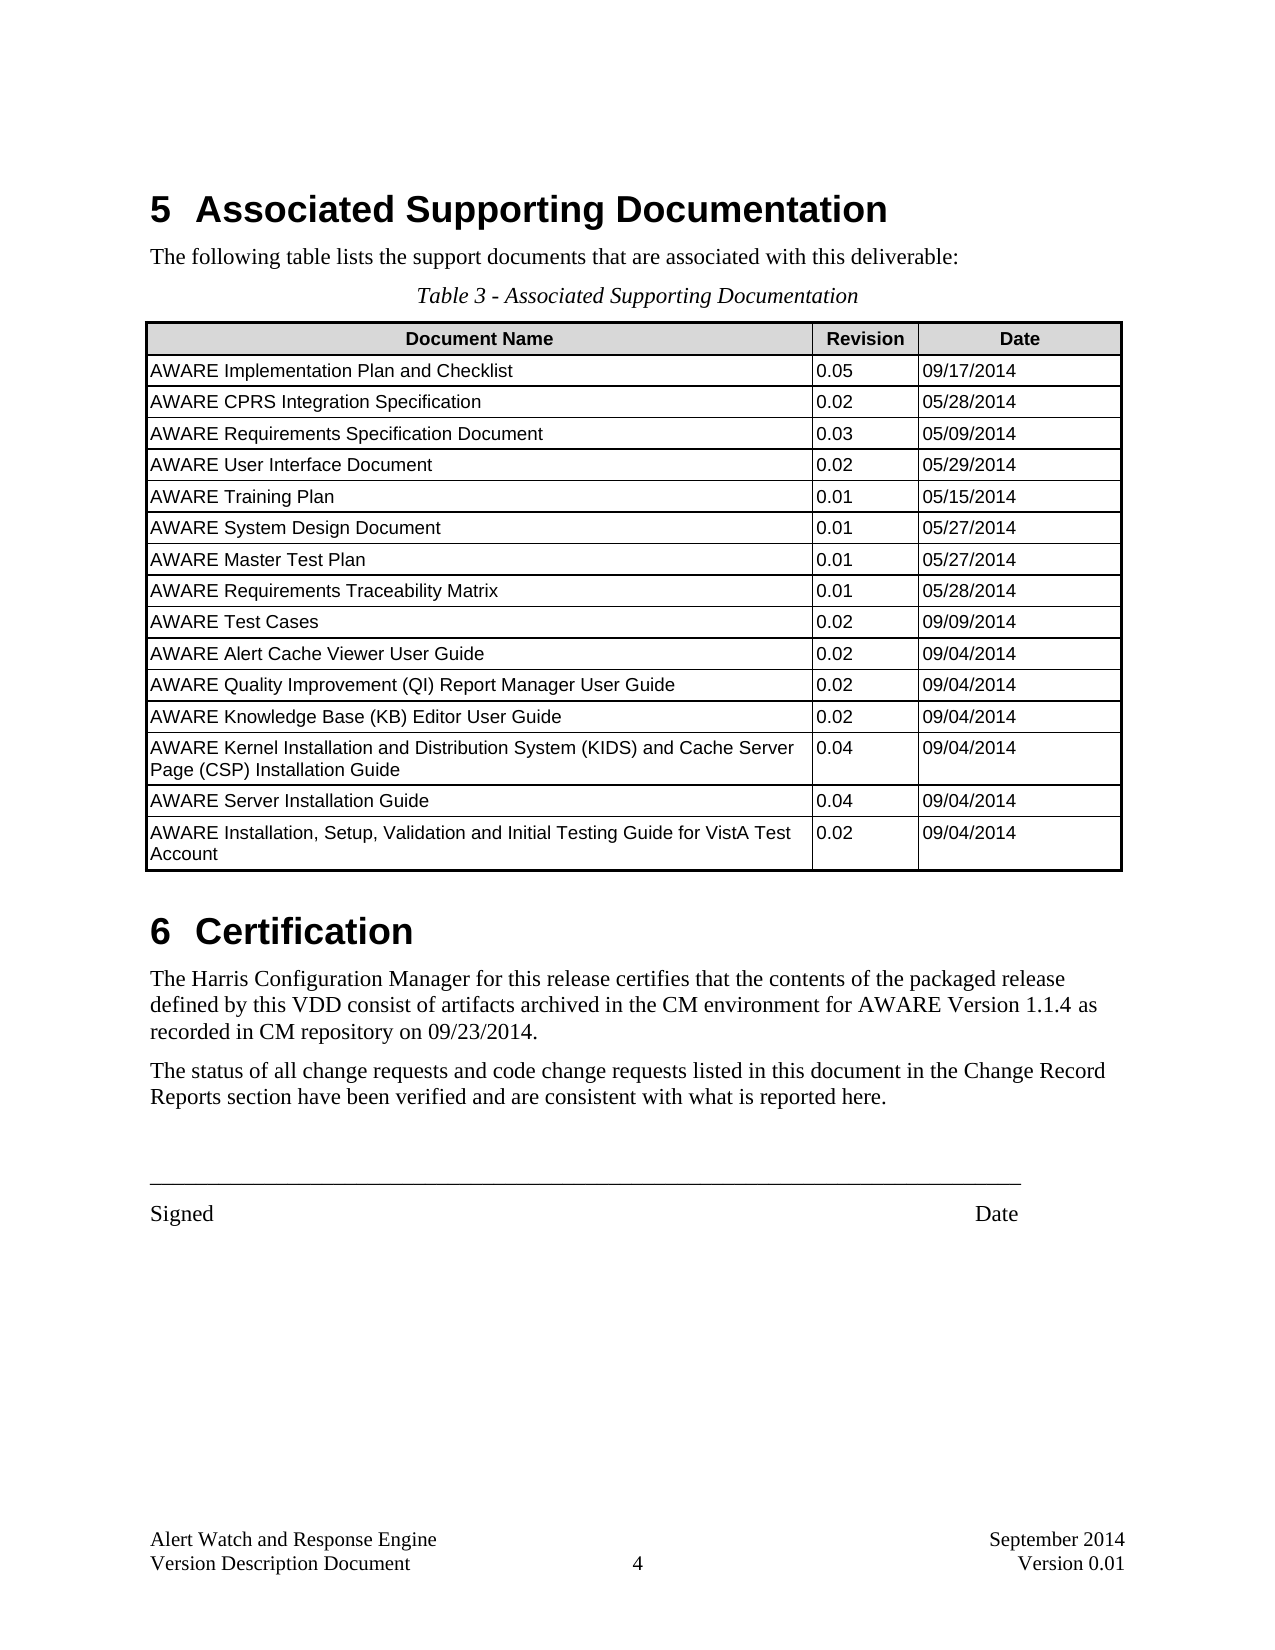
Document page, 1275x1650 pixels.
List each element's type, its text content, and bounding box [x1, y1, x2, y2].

text The Harris Configuration Manager for this release certifies that the contents of the packaged release defined by this VDD consist of artifacts archived in the CM environment for AWARE Version 1.1.4 as recorded in CM repository on 09/23/2014. [150, 965, 1125, 1044]
table_cell 09/04/2014 [919, 733, 1120, 784]
table_cell AWARE Kernel Installation and Distribution System (KIDS) and Cache Server Page (CSP) Installation Guide [148, 733, 812, 784]
table_cell AWARE Test Cases [148, 607, 812, 637]
table_cell 0.01 [813, 544, 918, 574]
table_cell 0.04 [813, 786, 918, 816]
table_cell 05/27/2014 [919, 513, 1120, 543]
table_cell 09/17/2014 [919, 356, 1120, 385]
table_cell 09/09/2014 [919, 607, 1120, 637]
table_cell AWARE Training Plan [148, 481, 812, 511]
text The following table lists the support documents that are associated with this deliverable: [150, 243, 1125, 269]
table_cell 05/28/2014 [919, 387, 1120, 417]
table_header Date [919, 324, 1120, 354]
table_cell AWARE Master Test Plan [148, 544, 812, 574]
table_cell 05/28/2014 [919, 576, 1120, 606]
table_cell 0.01 [813, 513, 918, 543]
subtitle Associated Supporting Documentation [150, 187, 1125, 231]
table_cell 09/04/2014 [919, 786, 1120, 816]
table_cell 05/09/2014 [919, 418, 1120, 448]
table_cell AWARE System Design Document [148, 513, 812, 543]
table_cell 0.02 [813, 607, 918, 637]
table_cell 0.05 [813, 356, 918, 385]
table_cell 05/15/2014 [919, 481, 1120, 511]
subtitle Certification [150, 909, 1125, 953]
table_cell 09/04/2014 [919, 702, 1120, 731]
table_cell 05/29/2014 [919, 450, 1120, 480]
table_cell AWARE CPRS Integration Specification [148, 387, 812, 417]
table_header Revision [813, 324, 918, 354]
table_cell AWARE Alert Cache Viewer User Guide [148, 639, 812, 668]
table_cell 0.01 [813, 576, 918, 606]
table_cell 0.02 [813, 670, 918, 700]
table_cell AWARE Requirements Traceability Matrix [148, 576, 812, 606]
text ____________________________________________________________________________ [150, 1161, 1125, 1187]
table_cell 0.02 [813, 639, 918, 668]
text The status of all change requests and code change requests listed in this document in the Change Record Reports section have been verified and are consistent with what is reported here. [150, 1057, 1125, 1109]
table_cell 0.01 [813, 481, 918, 511]
table_cell 0.02 [813, 817, 918, 869]
table_cell AWARE Knowledge Base (KB) Editor User Guide [148, 702, 812, 731]
table_cell AWARE Installation, Setup, Validation and Initial Testing Guide for VistA Test Account [148, 817, 812, 869]
table_cell 09/04/2014 [919, 670, 1120, 700]
table_cell 05/27/2014 [919, 544, 1120, 574]
table_cell 09/04/2014 [919, 639, 1120, 668]
table_cell 0.02 [813, 702, 918, 731]
table_cell 09/04/2014 [919, 817, 1120, 869]
table_cell 0.04 [813, 733, 918, 784]
table_cell AWARE User Interface Document [148, 450, 812, 480]
table_cell AWARE Quality Improvement (QI) Report Manager User Guide [148, 670, 812, 700]
table_header Document Name [148, 324, 812, 354]
table_cell 0.02 [813, 387, 918, 417]
table_cell AWARE Requirements Specification Document [148, 418, 812, 448]
text Signed Date [150, 1199, 1125, 1226]
table_cell 0.03 [813, 418, 918, 448]
table_cell 0.02 [813, 450, 918, 480]
table_cell AWARE Implementation Plan and Checklist [148, 356, 812, 385]
table_cell AWARE Server Installation Guide [148, 786, 812, 816]
